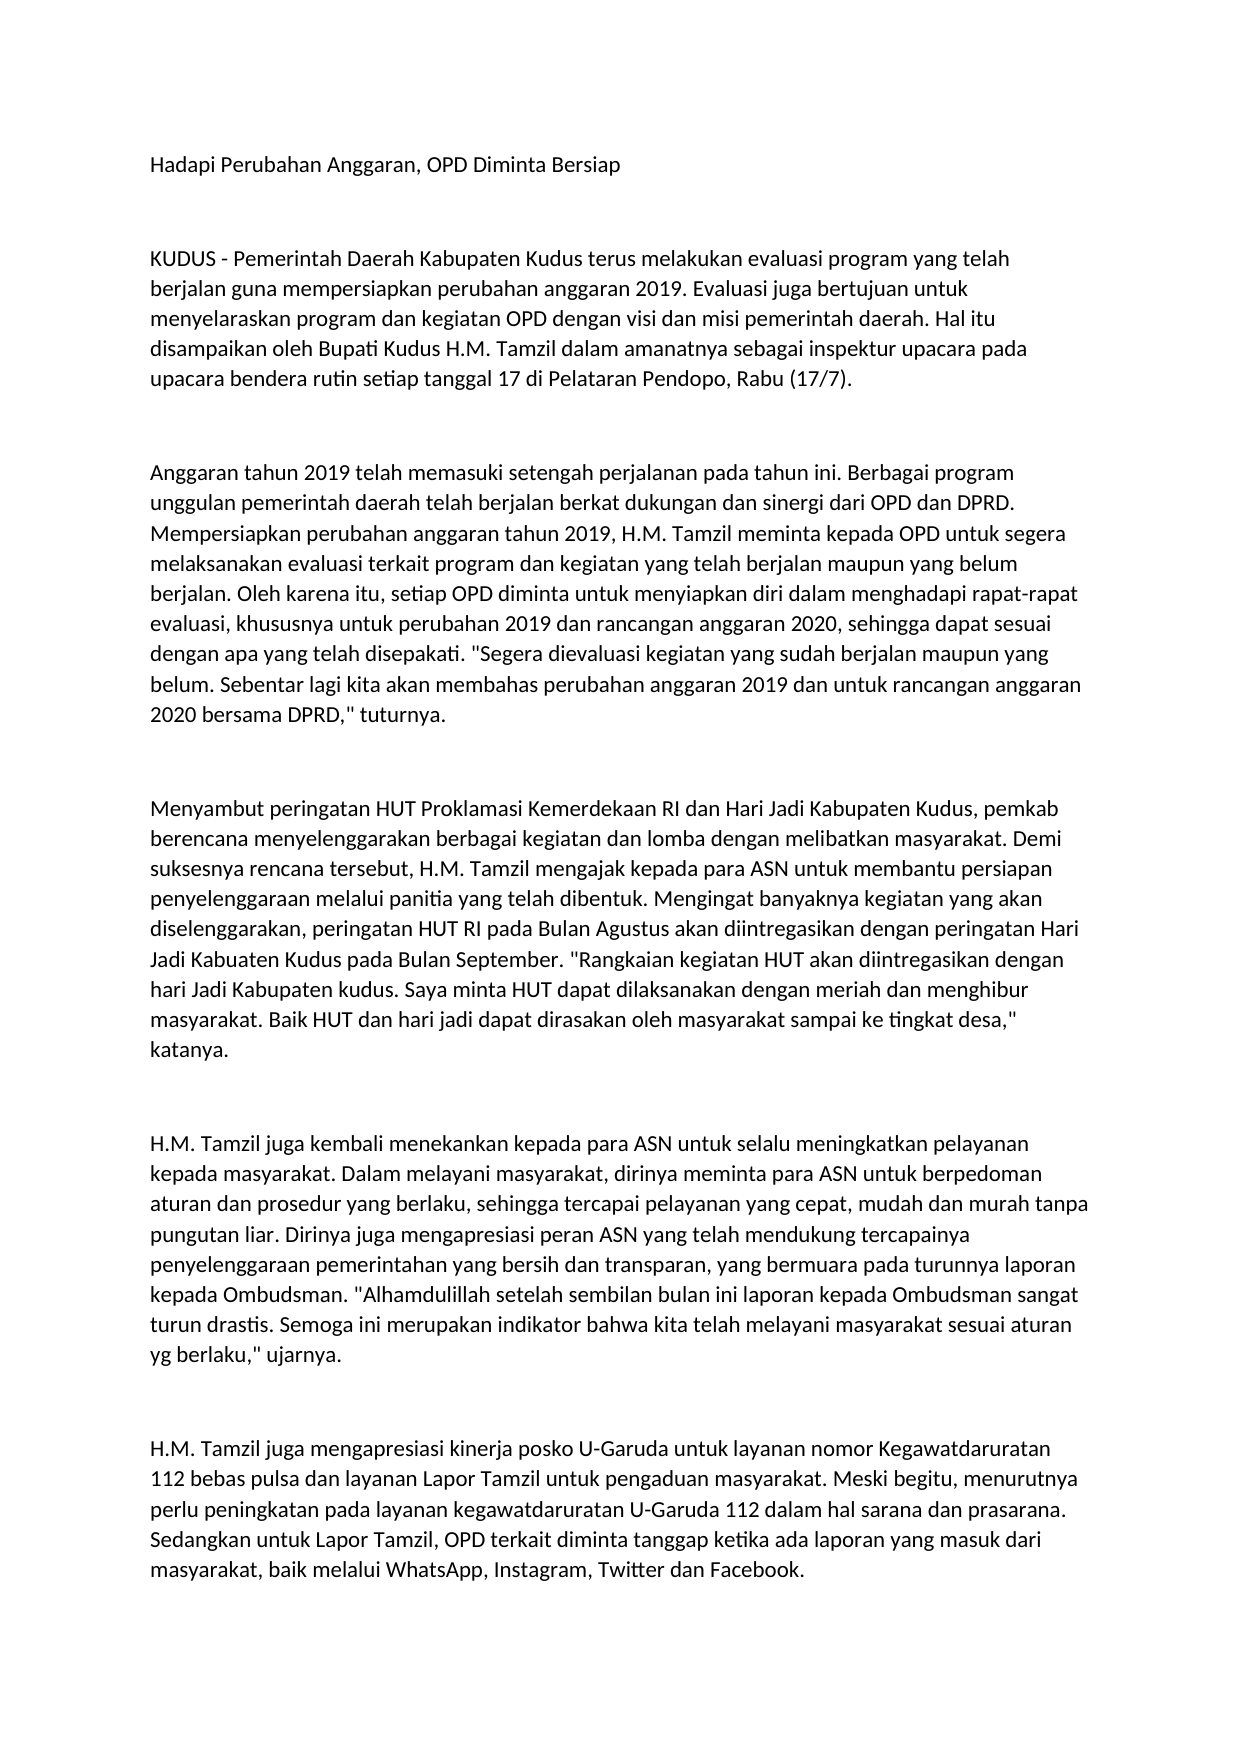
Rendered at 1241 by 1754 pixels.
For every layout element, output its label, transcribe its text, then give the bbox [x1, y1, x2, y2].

text Menyambut peringatan HUT Proklamasi Kemerdekaan RI dan Hari Jadi Kabupaten Kudus, pemkab berencana menyelenggarakan berbagai kegiatan dan lomba dengan melibatkan masyarakat. Demi suksesnya rencana tersebut, H.M. Tamzil mengajak kepada para ASN untuk membantu persiapan penyelenggaraan melalui panitia yang telah dibentuk. Mengingat banyaknya kegiatan yang akan diselenggarakan, peringatan HUT RI pada Bulan Agustus akan diintregasikan dengan peringatan Hari Jadi Kabuaten Kudus pada Bulan September. "Rangkaian kegiatan HUT akan diintregasikan dengan hari Jadi Kabupaten kudus. Saya minta HUT dapat dilaksanakan dengan meriah dan menghibur masyarakat. Baik HUT dan hari jadi dapat dirasakan oleh masyarakat sampai ke tingkat desa," katanya. [150, 794, 1090, 1063]
text KUDUS - Pemerintah Daerah Kabupaten Kudus terus melakukan evaluasi program yang telah berjalan guna mempersiapkan perubahan anggaran 2019. Evaluasi juga bertujuan untuk menyelaraskan program dan kegiatan OPD dengan visi dan misi pemerintah daerah. Hal itu disampaikan oleh Bupati Kudus H.M. Tamzil dalam amanatnya sebagai inspektur upacara pada upacara bendera rutin setiap tanggal 17 di Pelataran Pendopo, Rabu (17/7). [150, 244, 1090, 393]
text H.M. Tamzil juga kembali menekankan kepada para ASN untuk selalu meningkatkan pelayanan kepada masyarakat. Dalam melayani masyarakat, dirinya meminta para ASN untuk berpedoman aturan dan prosedur yang berlaku, sehingga tercapai pelayanan yang cepat, mudah dan murah tanpa pungutan liar. Dirinya juga mengapresiasi peran ASN yang telah mendukung tercapainya penyelenggaraan pemerintahan yang bersih dan transparan, yang bermuara pada turunnya laporan kepada Ombudsman. "Alhamdulillah setelah sembilan bulan ini laporan kepada Ombudsman sangat turun drastis. Semoga ini merupakan indikator bahwa kita telah melayani masyarakat sesuai aturan yg berlaku," ujarnya. [150, 1129, 1090, 1369]
text Anggaran tahun 2019 telah memasuki setengah perjalanan pada tahun ini. Berbagai program unggulan pemerintah daerah telah berjalan berkat dukungan dan sinergi dari OPD dan DPRD. Mempersiapkan perubahan anggaran tahun 2019, H.M. Tamzil meminta kepada OPD untuk segera melaksanakan evaluasi terkait program dan kegiatan yang telah berjalan maupun yang belum berjalan. Oleh karena itu, setiap OPD diminta untuk menyiapkan diri dalam menghadapi rapat-rapat evaluasi, khususnya untuk perubahan 2019 dan rancangan anggaran 2020, sehingga dapat sesuai dengan apa yang telah disepakati. "Segera dievaluasi kegiatan yang sudah berjalan maupun yang belum. Sebentar lagi kita akan membahas perubahan anggaran 2019 dan untuk rancangan anggaran 2020 bersama DPRD," tuturnya. [150, 458, 1090, 728]
text H.M. Tamzil juga mengapresiasi kinerja posko U-Garuda untuk layanan nomor Kegawatdaruratan 112 bebas pulsa dan layanan Lapor Tamzil untuk pengaduan masyarakat. Meski begitu, menurutnya perlu peningkatan pada layanan kegawatdaruratan U-Garuda 112 dalam hal sarana dan prasarana. Sedangkan untuk Lapor Tamzil, OPD terkait diminta tanggap ketika ada laporan yang masuk dari masyarakat, baik melalui WhatsApp, Instagram, Twitter dan Facebook. [150, 1434, 1090, 1583]
text Hadapi Perubahan Anggaran, OPD Diminta Bersiap [150, 150, 1090, 178]
